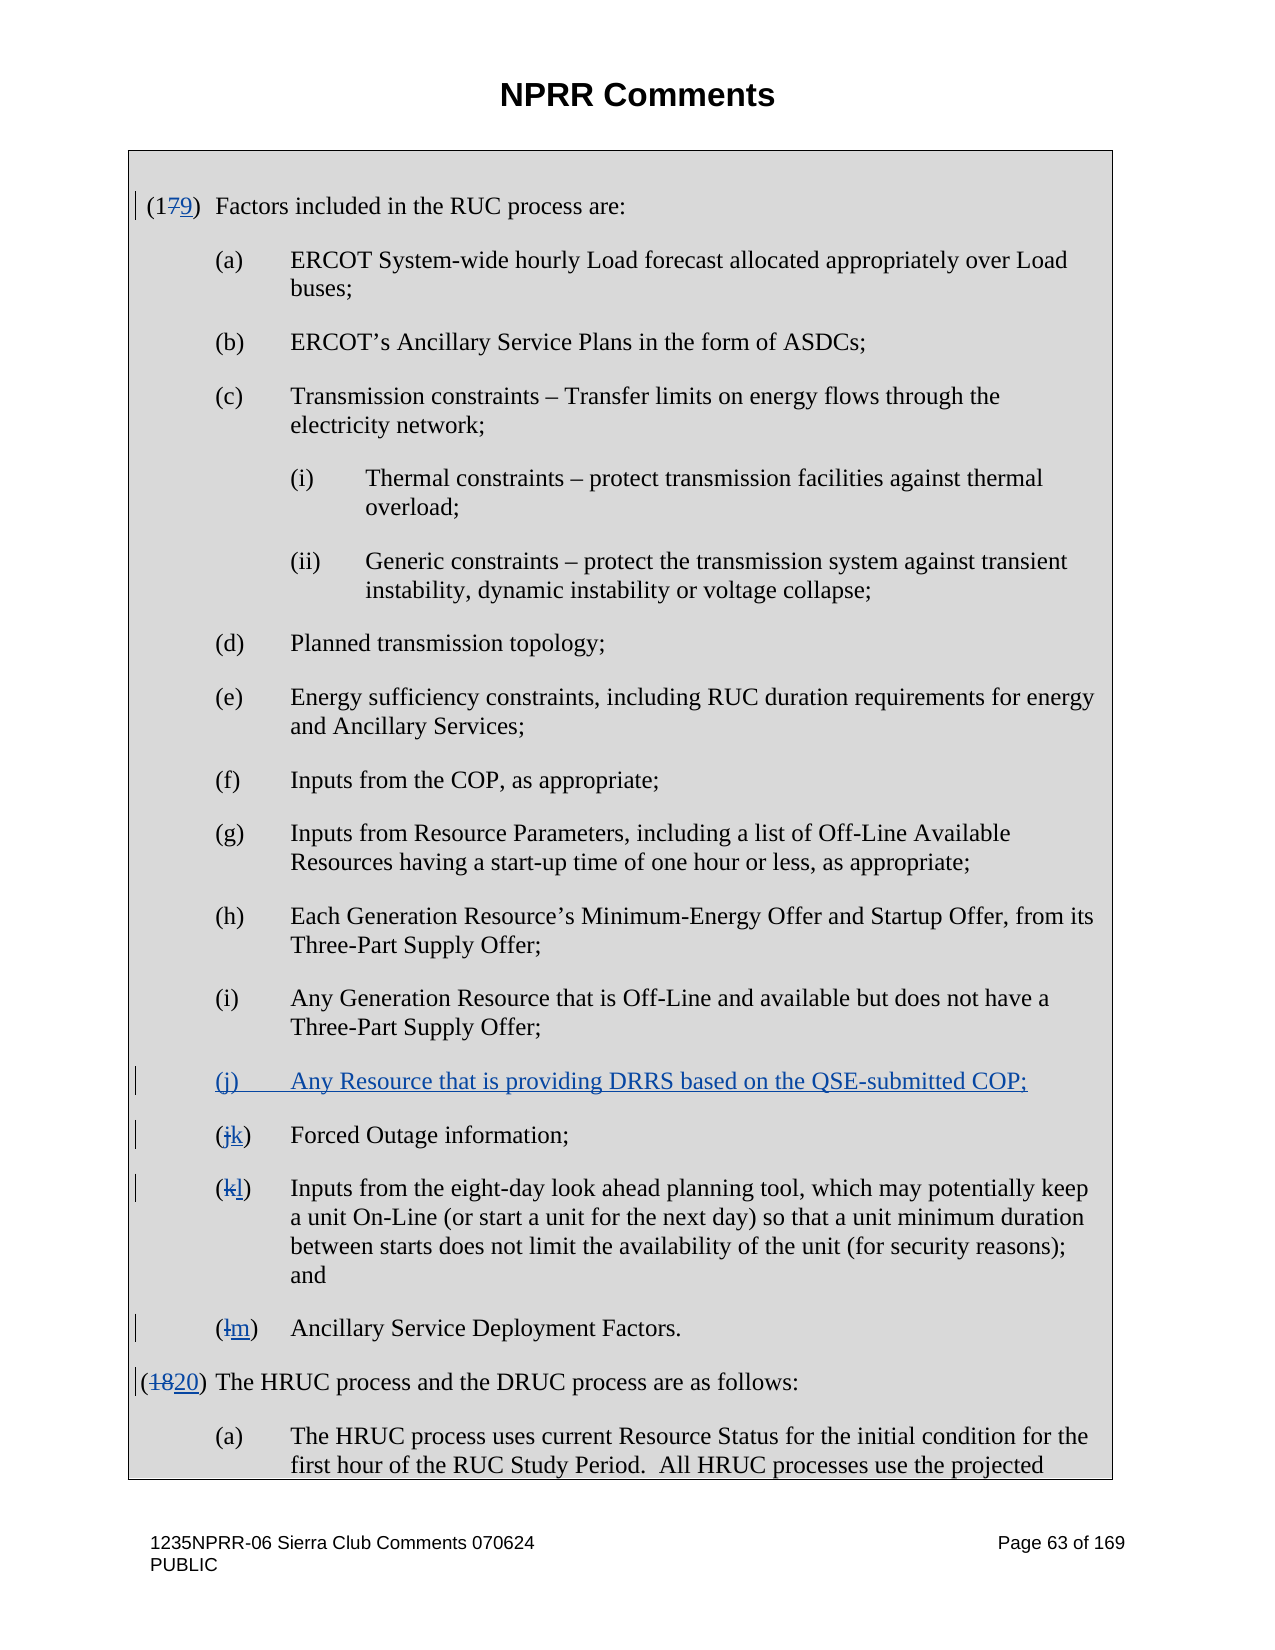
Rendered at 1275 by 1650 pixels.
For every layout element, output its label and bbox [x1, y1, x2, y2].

table_header [129, 151, 1112, 1478]
